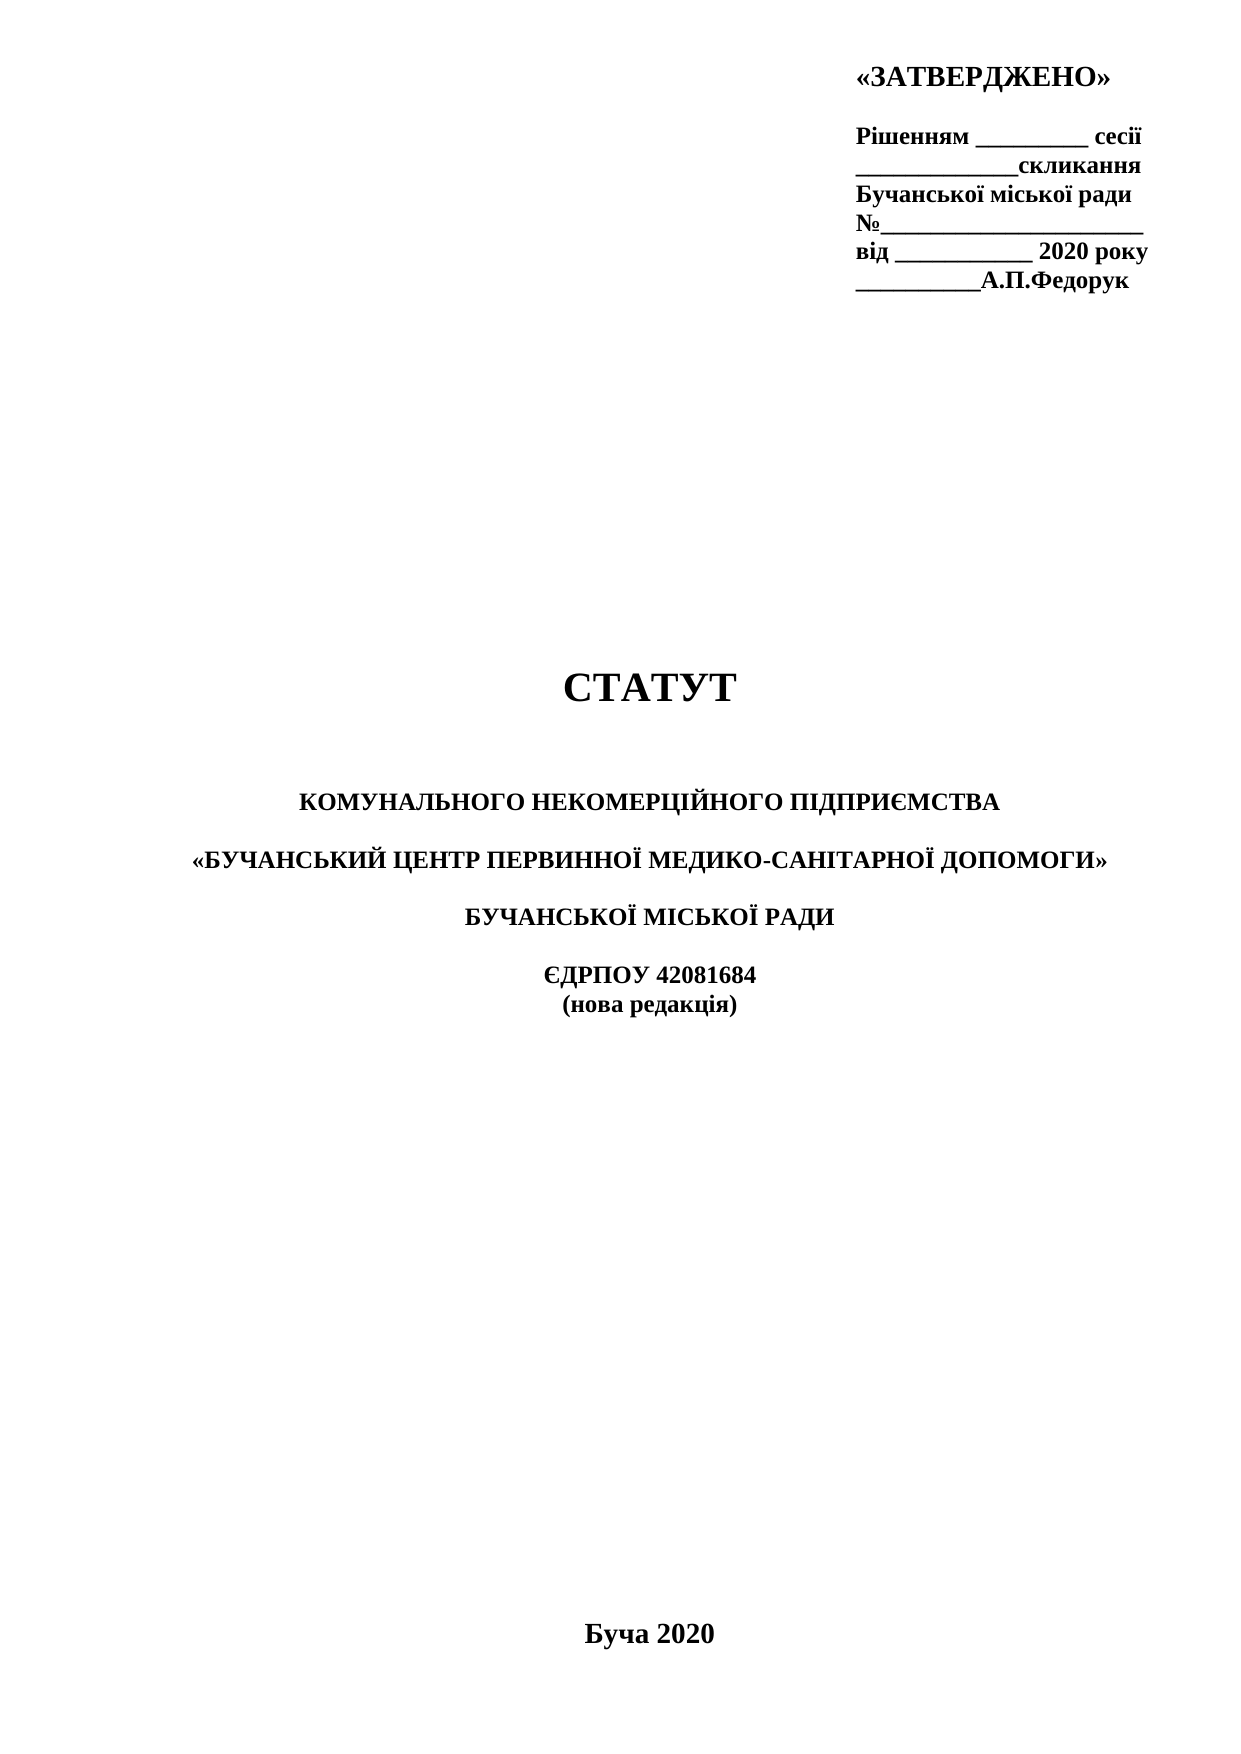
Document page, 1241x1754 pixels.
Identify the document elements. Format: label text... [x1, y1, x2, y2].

text (нова редакція) [118, 989, 1181, 1017]
text ЄДРПОУ 42081684 [118, 960, 1181, 989]
text від ___________ 2020 року [856, 236, 1181, 265]
text Бучанської міської ради [856, 179, 1181, 208]
text КОМУНАЛЬНОГО НЕКОМЕРЦІЙНОГО ПІДПРИЄМСТВА [118, 787, 1181, 816]
text «БУЧАНСЬКИЙ ЦЕНТР ПЕРВИННОЇ МЕДИКО-САНІТАРНОЇ ДОПОМОГИ» [118, 845, 1181, 874]
text __________А.П.Федорук [856, 265, 1181, 294]
text «ЗАТВЕРДЖЕНО» [856, 59, 1181, 93]
text Рішенням _________ сесії [856, 121, 1181, 150]
text Буча 2020 [118, 1616, 1181, 1650]
text №_____________________ [856, 208, 1181, 236]
text БУЧАНСЬКОЇ МІСЬКОЇ РАДИ [118, 902, 1181, 931]
text СТАТУТ [118, 663, 1181, 711]
text _____________скликання [856, 150, 1181, 179]
